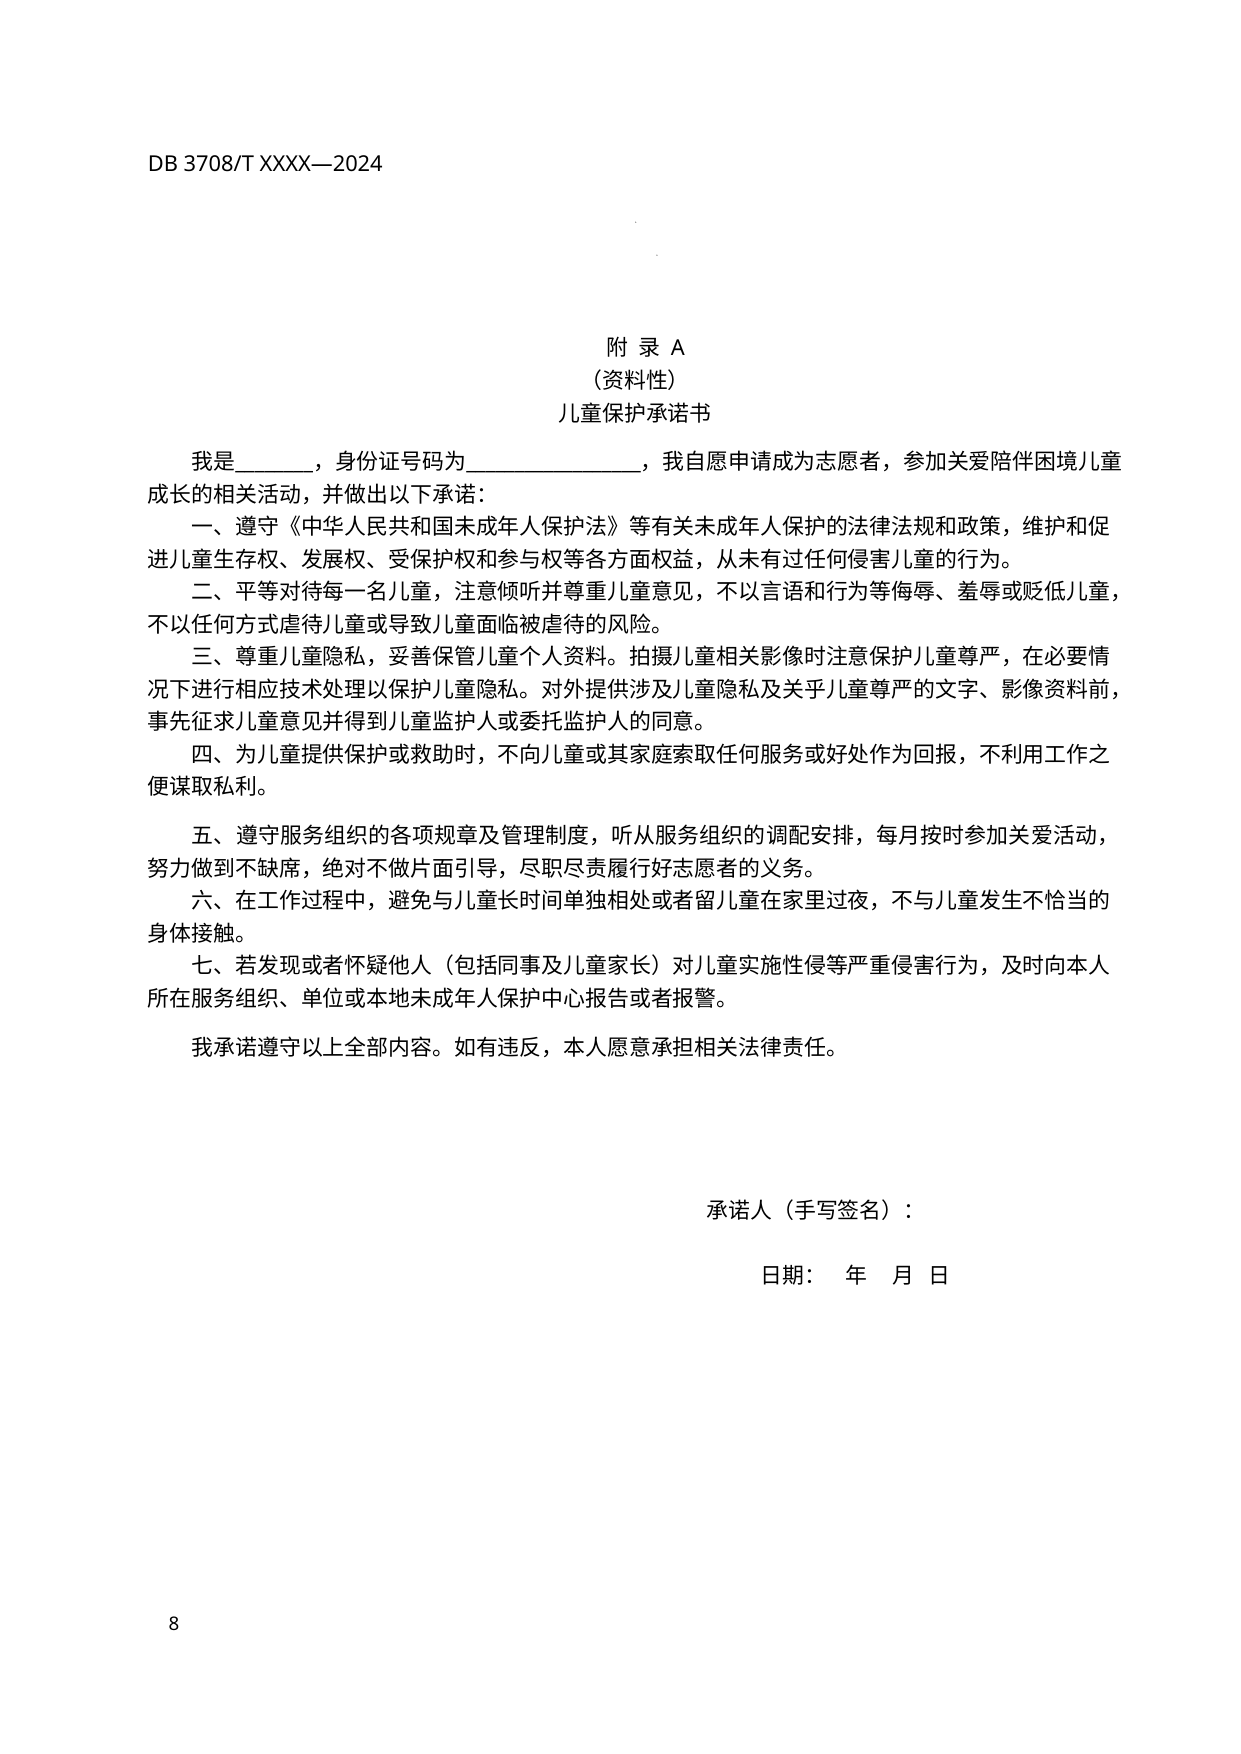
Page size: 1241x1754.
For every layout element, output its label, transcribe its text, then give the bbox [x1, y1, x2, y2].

text 七、若发现或者怀疑他人（包括同事及儿童家长）对儿童实施性侵等严重侵害行为，及时向本人所在服务组织、单位或本地未成年人保护中心报告或者报警。 [148, 948, 1122, 1013]
text 承诺人（手写签名）： [191, 1192, 1122, 1225]
text 日期： 年 月 日 [148, 1257, 1122, 1290]
text 三、尊重儿童隐私，妥善保管儿童个人资料。拍摄儿童相关影像时注意保护儿童尊严，在必要情况下进行相应技术处理以保护儿童隐私。对外提供涉及儿童隐私及关乎儿童尊严的文字、影像资料前，事先征求儿童意见并得到儿童监护人或委托监护人的同意。 [148, 639, 1122, 736]
text 四、为儿童提供保护或救助时，不向儿童或其家庭索取任何服务或好处作为回报，不利用工作之便谋取私利。 [148, 736, 1122, 801]
text 我承诺遵守以上全部内容。如有违反，本人愿意承担相关法律责任。 [148, 1030, 1122, 1062]
text 一、遵守《中华人民共和国未成年人保护法》等有关未成年人保护的法律法规和政策，维护和促进儿童生存权、发展权、受保护权和参与权等各方面权益，从未有过任何侵害儿童的行为。 [148, 509, 1122, 574]
text 我是________，身份证号码为__________________，我自愿申请成为志愿者，参加关爱陪伴困境儿童成长的相关活动，并做出以下承诺： [148, 444, 1122, 509]
text 五、遵守服务组织的各项规章及管理制度，听从服务组织的调配安排，每月按时参加关爱活动，努力做到不缺席，绝对不做片面引导，尽职尽责履行好志愿者的义务。 [148, 818, 1122, 883]
text 二、平等对待每一名儿童，注意倾听并尊重儿童意见，不以言语和行为等侮辱、羞辱或贬低儿童，不以任何方式虐待儿童或导致儿童面临被虐待的风险。 [148, 574, 1122, 639]
text 六、在工作过程中，避免与儿童长时间单独相处或者留儿童在家里过夜，不与儿童发生不恰当的身体接触。 [148, 883, 1122, 948]
text （资料性） 儿童保护承诺书 [148, 330, 1122, 428]
